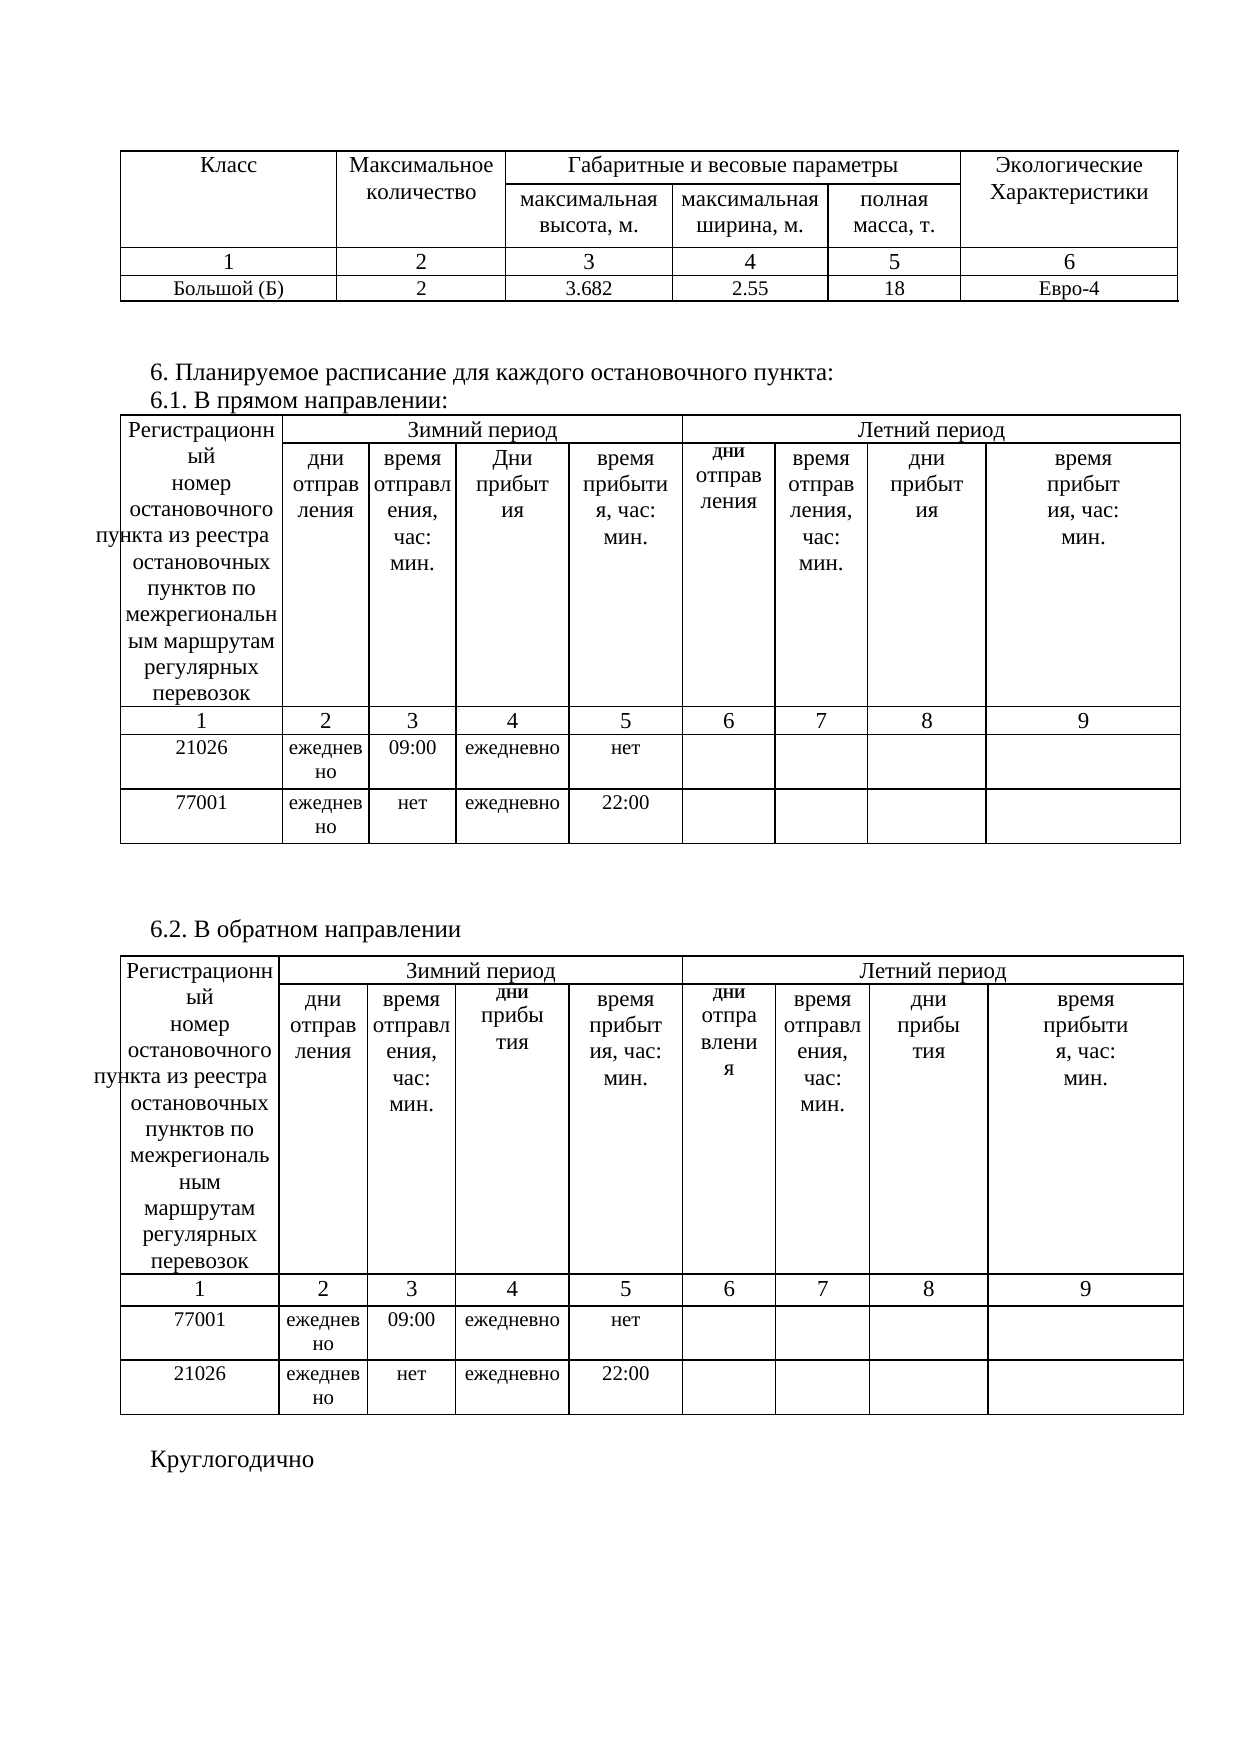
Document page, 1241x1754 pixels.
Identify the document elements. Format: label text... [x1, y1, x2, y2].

table_cell 77001 [121, 1307, 278, 1359]
table_cell дни прибыт ия [868, 444, 985, 706]
table_cell 2 [337, 276, 505, 300]
table_cell 3 [506, 248, 672, 274]
table_cell 9 [987, 707, 1180, 734]
table_cell ежедневно [283, 735, 368, 788]
table_cell [989, 1361, 1183, 1414]
table_cell [987, 735, 1180, 788]
table_cell [683, 1307, 775, 1359]
table_cell ежедневно [280, 1307, 367, 1359]
table_header Летний период [683, 416, 1180, 442]
table_cell 21026 [121, 735, 282, 788]
table_cell [776, 735, 867, 788]
table_cell дни прибы тия [870, 985, 987, 1273]
table_cell 9 [989, 1275, 1183, 1305]
table_cell ежедневно [283, 790, 368, 842]
table_cell максимальная высота, м. [506, 185, 672, 247]
table_cell 7 [776, 1275, 869, 1305]
table_header Регистрационный номер остановочного пункта из реестра остановочных пунктов по межрегиональным маршрутам регулярных перевозок [121, 416, 282, 706]
table_cell 22:00 [570, 790, 682, 842]
table_cell 1 [121, 707, 282, 734]
table_cell 18 [829, 276, 960, 300]
table_cell ежедневно [457, 735, 568, 788]
table_cell 1 [121, 1275, 278, 1305]
table_header Зимний период [283, 416, 682, 442]
text 6.2. В обратном направлении [150, 914, 1090, 943]
table_cell время отправл ения, час: мин. [368, 985, 455, 1273]
table_cell 5 [570, 1275, 682, 1305]
table_cell полная масса, т. [829, 185, 960, 247]
table_header Экологические Характеристики [961, 152, 1177, 247]
table_cell дни отправ ления [280, 985, 367, 1273]
text Круглогодично [150, 1444, 1090, 1473]
table_cell [776, 1307, 869, 1359]
table_cell [989, 1307, 1183, 1359]
table_cell 3 [368, 1275, 455, 1305]
table_cell время прибыти я, час: мин. [570, 444, 682, 706]
table_cell нет [570, 1307, 682, 1359]
table_cell нет [570, 735, 682, 788]
table_cell 6 [961, 248, 1177, 274]
table_cell ежедневно [457, 790, 568, 842]
table_cell 2.55 [673, 276, 827, 300]
table_cell [870, 1361, 987, 1414]
table_cell 77001 [121, 790, 282, 842]
table_cell [683, 735, 774, 788]
table_cell дни отправ ления [283, 444, 368, 706]
table_cell 4 [673, 248, 827, 274]
table_cell [776, 790, 867, 842]
table_cell время отправл ения, час: мин. [776, 985, 869, 1273]
table_cell [870, 1307, 987, 1359]
table_cell [987, 790, 1180, 842]
table_cell 5 [829, 248, 960, 274]
table_cell 6 [683, 707, 774, 734]
text 6. Планируемое расписание для каждого остановочного пункта: [150, 357, 1090, 386]
table_cell ежедневно [280, 1361, 367, 1414]
table_cell 8 [870, 1275, 987, 1305]
table_cell [683, 1361, 775, 1414]
table_cell 5 [570, 707, 682, 734]
table_cell ежедневно [456, 1361, 568, 1414]
table_cell 4 [457, 707, 568, 734]
table_cell время отправ ления, час: мин. [776, 444, 867, 706]
table_cell [868, 790, 985, 842]
table_cell 3 [370, 707, 455, 734]
table_header Класс [121, 152, 336, 247]
table_cell [683, 790, 774, 842]
table_header Зимний период [280, 957, 682, 983]
table_cell время прибыт ия, час: мин. [987, 444, 1180, 706]
table_cell 09:00 [368, 1307, 455, 1359]
table_cell 1 [121, 248, 336, 274]
table_cell 22:00 [570, 1361, 682, 1414]
table_cell Большой (Б) [121, 276, 336, 300]
table_header Регистрационный номер остановочного пункта из реестра остановочных пунктов по межрегиональным маршрутам регулярных перевозок [121, 957, 278, 1273]
table_cell [868, 735, 985, 788]
table_cell ДНИ отправ ления [683, 444, 774, 706]
text 6.1. В прямом направлении: [150, 386, 1090, 414]
table_cell 3.682 [506, 276, 672, 300]
table_header Максимальное количество [337, 152, 505, 247]
table_cell 2 [280, 1275, 367, 1305]
table_cell 21026 [121, 1361, 278, 1414]
table_cell время прибыт ия, час: мин. [570, 985, 682, 1273]
table_cell время отправл ения, час: мин. [370, 444, 455, 706]
table_cell нет [368, 1361, 455, 1414]
table_cell 2 [337, 248, 505, 274]
table_cell Евро-4 [961, 276, 1177, 300]
table_cell 6 [683, 1275, 775, 1305]
table_cell 2 [283, 707, 368, 734]
table_header Летний период [683, 957, 1183, 983]
table_cell ДНИ прибы тия [456, 985, 568, 1273]
table_header Габаритные и весовые параметры [506, 152, 960, 183]
table_cell 09:00 [370, 735, 455, 788]
table_cell Дни прибыт ия [457, 444, 568, 706]
table_cell нет [370, 790, 455, 842]
table_cell время прибыти я, час: мин. [989, 985, 1183, 1273]
table_cell [776, 1361, 869, 1414]
table_cell 4 [456, 1275, 568, 1305]
table_cell 8 [868, 707, 985, 734]
table_cell ежедневно [456, 1307, 568, 1359]
table_cell ДНИ отпра влени я [683, 985, 775, 1273]
table_cell максимальная ширина, м. [673, 185, 827, 247]
table_cell 7 [776, 707, 867, 734]
